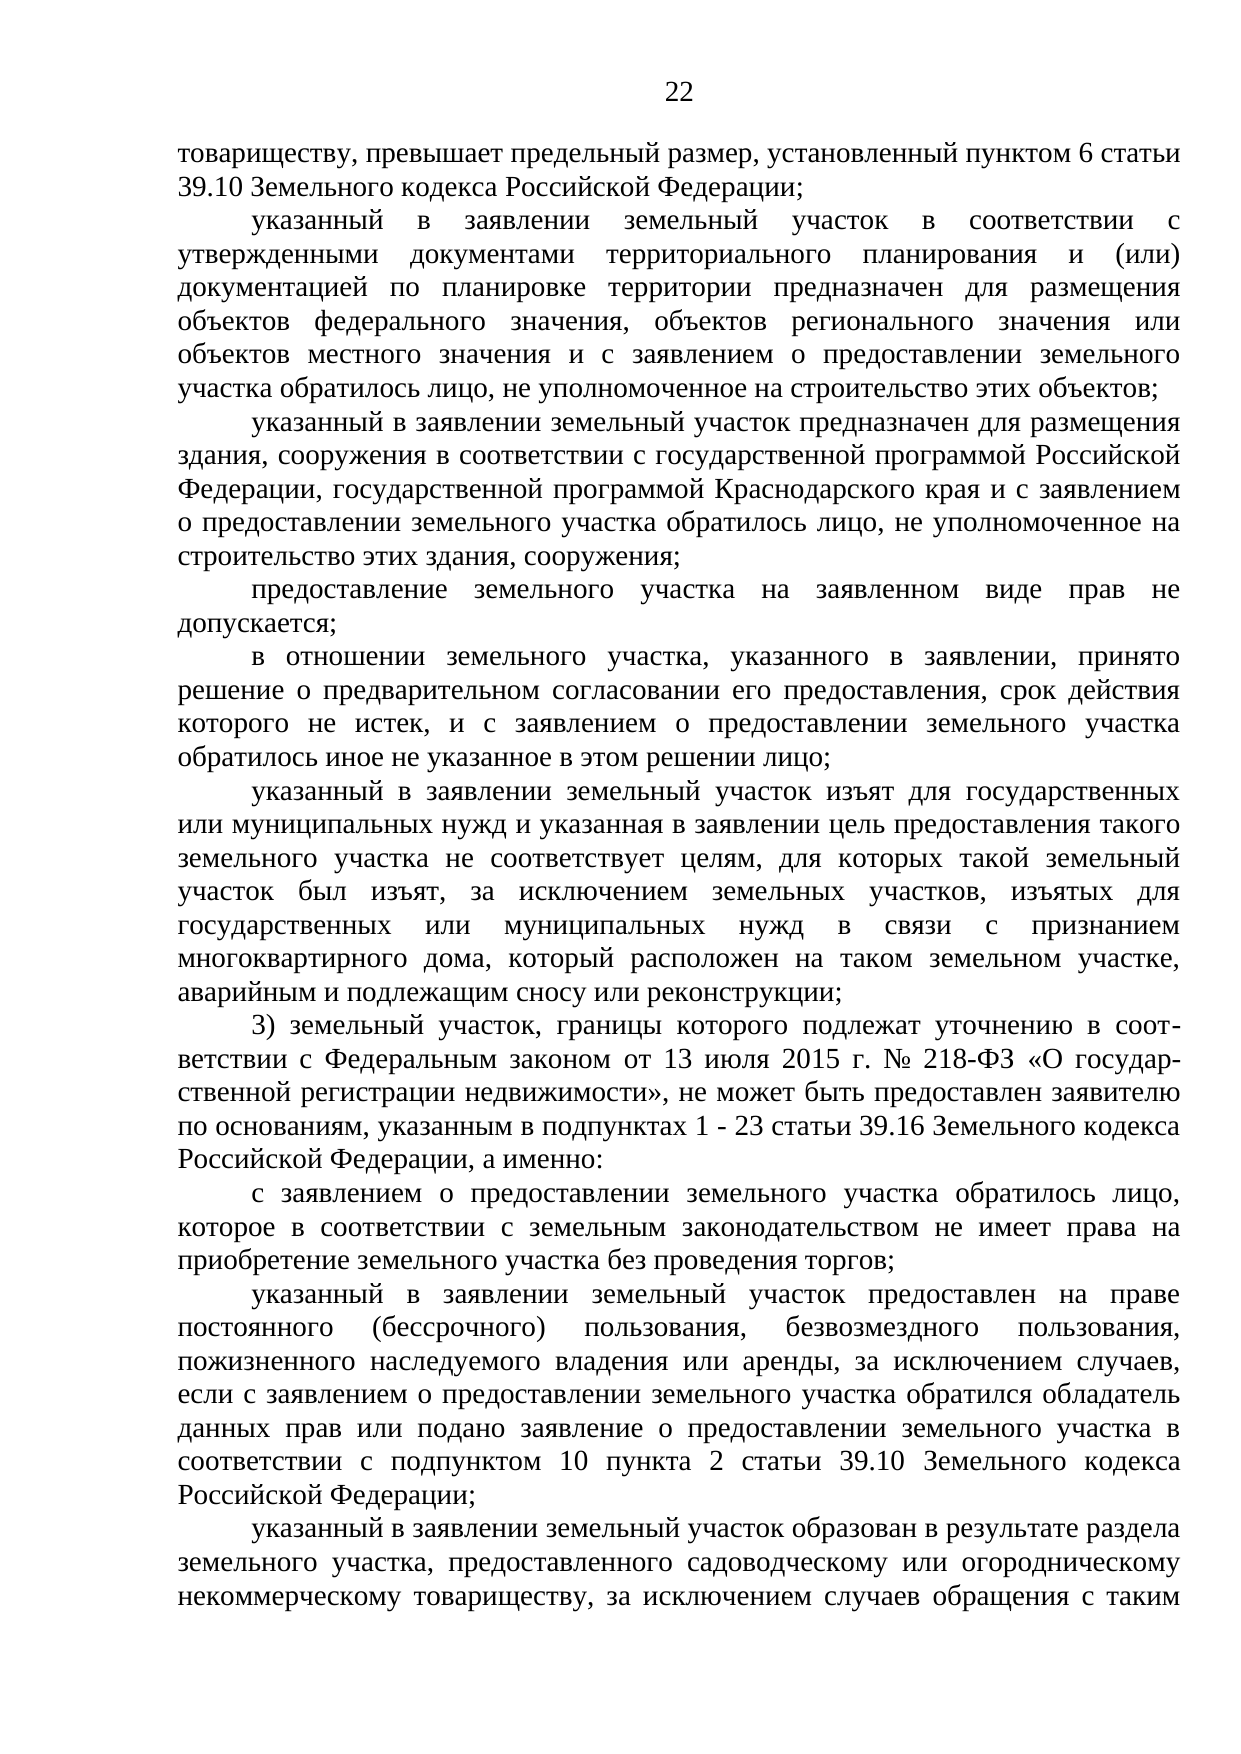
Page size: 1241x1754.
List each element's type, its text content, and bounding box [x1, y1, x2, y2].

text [177, 135, 1181, 202]
text с заявлением о предоставлении земельного участка обратилось лицо, которое в соответствии с земельным законодательством не имеет права на приобретение земельного участка без проведения торгов; [177, 1175, 1181, 1276]
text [177, 1511, 1181, 1611]
text предоставление земельного участка на заявленном виде прав не допускается; [177, 571, 1181, 638]
text указанный в заявлении земельный участок предоставлен на праве постоянного (бессрочного) пользования, безвозмездного пользования, пожизненного наследуемого владения или аренды, за исключением случаев, если с заявлением о предоставлении земельного участка обратился обладатель данных прав или подано заявление о предоставлении земельного участка в соответствии с подпунктом 10 пункта 2 статьи 39.10 Земельного кодекса Российской Федерации; [177, 1276, 1181, 1511]
text 3) земельный участок, границы которого подлежат уточнению в соответствии с Федеральным законом от 13 июля 2015 г. № 218-ФЗ «О государственной регистрации недвижимости», не может быть предоставлен заявителю по основаниям, указанным в подпунктах 1 - 23 статьи 39.16 Земельного кодекса Российской Федерации, а именно: [177, 1007, 1181, 1175]
text в отношении земельного участка, указанного в заявлении, принято решение о предварительном согласовании его предоставления, срок действия которого не истек, и с заявлением о предоставлении земельного участка обратилось иное не указанное в этом решении лицо; [177, 638, 1181, 773]
text указанный в заявлении земельный участок изъят для государственных или муниципальных нужд и указанная в заявлении цель предоставления такого земельного участка не соответствует целям, для которых такой земельный участок был изъят, за исключением земельных участков, изъятых для государственных или муниципальных нужд в связи с признанием многоквартирного дома, который расположен на таком земельном участке, аварийным и подлежащим сносу или реконструкции; [177, 773, 1181, 1007]
text указанный в заявлении земельный участок в соответствии с утвержденными документами территориального планирования и (или) документацией по планировке территории предназначен для размещения объектов федерального значения, объектов регионального значения или объектов местного значения и с заявлением о предоставлении земельного участка обратилось лицо, не уполномоченное на строительство этих объектов; [177, 202, 1181, 404]
text указанный в заявлении земельный участок предназначен для размещения здания, сооружения в соответствии с государственной программой Российской Федерации, государственной программой Краснодарского края и с заявлением о предоставлении земельного участка обратилось лицо, не уполномоченное на строительство этих здания, сооружения; [177, 404, 1181, 571]
